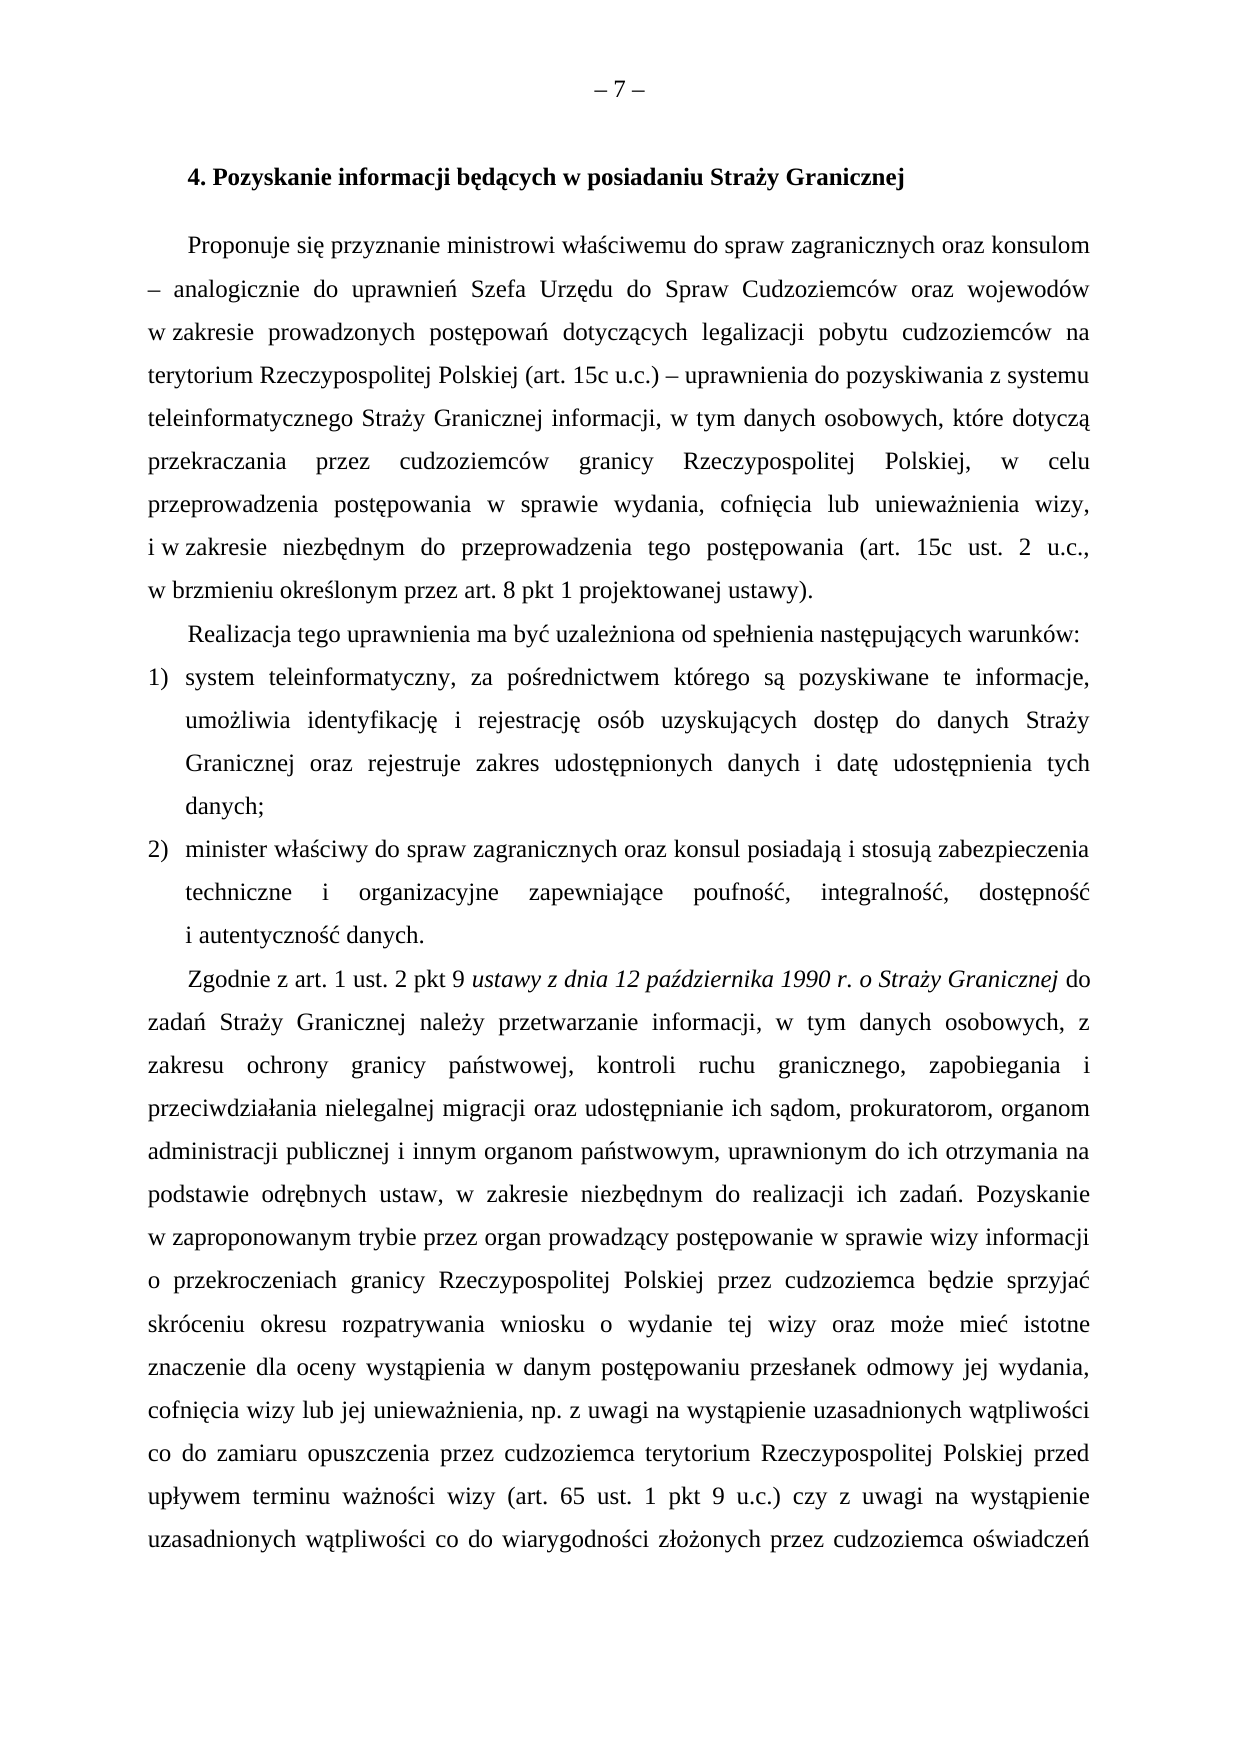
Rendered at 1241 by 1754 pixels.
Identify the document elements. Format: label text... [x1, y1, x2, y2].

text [148, 964, 1091, 1553]
list minister właściwy do spraw zagranicznych oraz konsul posiadają i stosują zabezpieczenia techniczne i organizacyjne zapewniające poufność, integralność, dostępność i autentyczność danych. [148, 834, 1091, 949]
text 4. Pozyskanie informacji będących w posiadaniu Straży Granicznej [148, 162, 1091, 191]
text Proponuje się przyznanie ministrowi właściwemu do spraw zagranicznych oraz konsulom – analogicznie do uprawnień Szefa Urzędu do Spraw Cudzoziemców oraz wojewodów w zakresie prowadzonych postępowań dotyczących legalizacji pobytu cudzoziemców na terytorium Rzeczypospolitej Polskiej (art. 15c u.c.) – uprawnienia do pozyskiwania z systemu teleinformatycznego Straży Granicznej informacji, w tym danych osobowych, które dotyczą przekraczania przez cudzoziemców granicy Rzeczypospolitej Polskiej, w celu przeprowadzenia postępowania w sprawie wydania, cofnięcia lub unieważnienia wizy, i w zakresie niezbędnym do przeprowadzenia tego postępowania (art. 15c ust. 2 u.c., w brzmieniu określonym przez art. 8 pkt 1 projektowanej ustawy). [148, 231, 1091, 604]
list system teleinformatyczny, za pośrednictwem którego są pozyskiwane te informacje, umożliwia identyfikację i rejestrację osób uzyskujących dostęp do danych Straży Granicznej oraz rejestruje zakres udostępnionych danych i datę udostępnienia tych danych; [148, 662, 1091, 820]
text Realizacja tego uprawnienia ma być uzależniona od spełnienia następujących warunków: [148, 619, 1091, 647]
